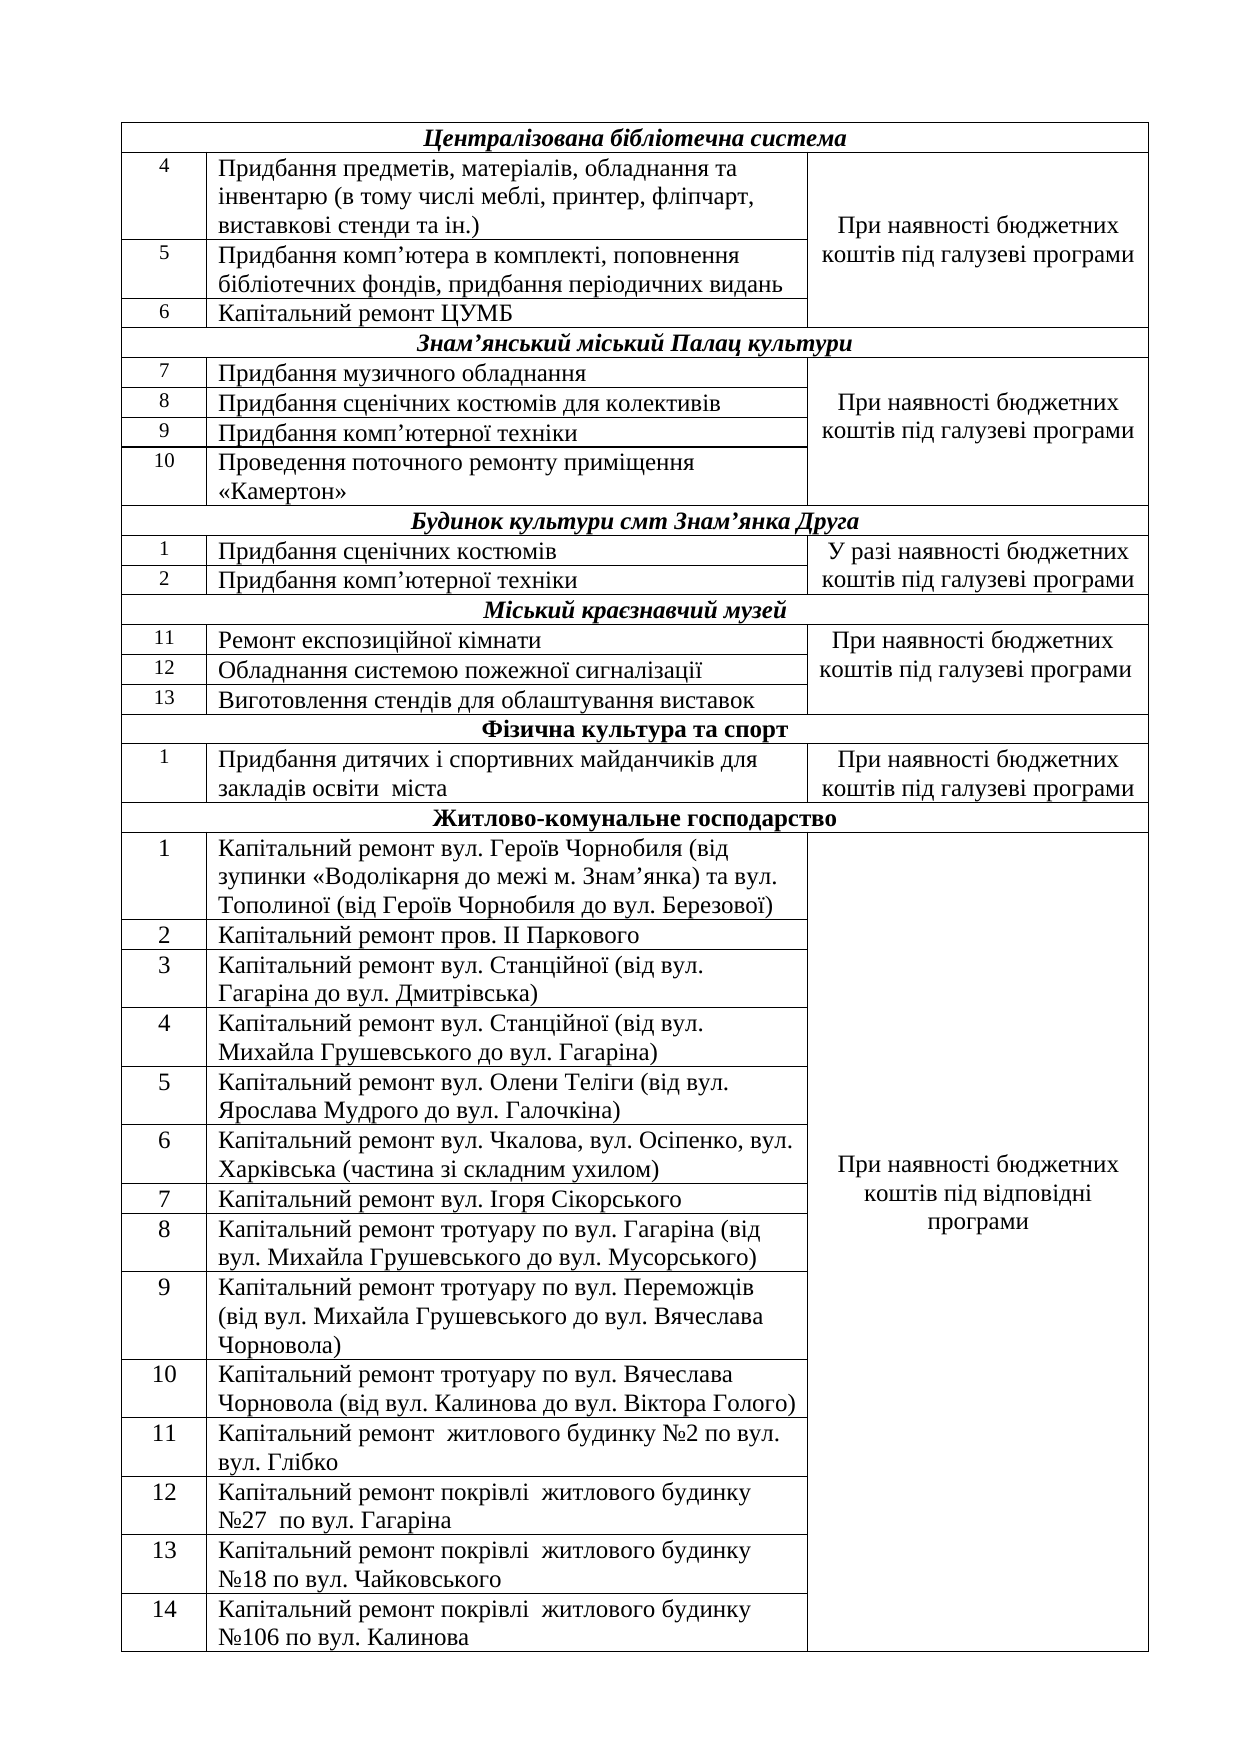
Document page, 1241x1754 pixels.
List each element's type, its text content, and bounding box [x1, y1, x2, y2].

table_cell 1 [122, 744, 206, 802]
table_cell 13 [122, 685, 206, 713]
table_cell 2 [122, 920, 206, 949]
table_cell Капітальний ремонт тротуару по вул. Переможців (від вул. Михайла Грушевського до вул. Вячеслава Чорновола) [207, 1272, 807, 1358]
table_cell При наявності бюджетних коштів під галузеві програми [808, 625, 1148, 713]
table_cell 9 [122, 418, 206, 446]
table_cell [808, 153, 1148, 327]
table_cell Придбання комп’ютерної техніки [207, 566, 807, 594]
table_cell Виготовлення стендів для облаштування виставок [207, 685, 807, 713]
table_cell 4 [122, 153, 206, 239]
table_cell Капітальний ремонт тротуару по вул. Гагаріна (від вул. Михайла Грушевського до вул. Мусорського) [207, 1214, 807, 1271]
table_cell Капітальний ремонт пров. ІІ Паркового [207, 920, 807, 949]
table_cell 8 [122, 1214, 206, 1271]
table_cell 1 [122, 833, 206, 919]
table_cell Міський краєзнавчий музей [122, 595, 1148, 624]
table_cell 6 [122, 1125, 206, 1183]
table_cell Придбання комп’ютера в комплекті, поповнення бібліотечних фондів, придбання періодичних видань [207, 240, 807, 297]
table_cell 2 [122, 566, 206, 594]
table_cell 3 [122, 950, 206, 1007]
table_cell Капітальний ремонт вул. Героїв Чорнобиля (від зупинки «Водолікарня до межі м. Знам’янка) та вул. Тополиної (від Героїв Чорнобиля до вул. Березової) [207, 833, 807, 919]
table_cell При наявності бюджетних коштів під галузеві програми [808, 744, 1148, 802]
table_cell При наявності бюджетних коштів під відповідні програми [808, 833, 1148, 1651]
table_cell 8 [122, 388, 206, 417]
table_cell Придбання дитячих і спортивних майданчиків для закладів освіти міста [207, 744, 807, 802]
table_cell Знам’янський міський Палац культури [122, 328, 1148, 357]
table_cell Капітальний ремонт житлового будинку №2 по вул. вул. Глібко [207, 1418, 807, 1476]
table_cell При наявності бюджетних коштів під галузеві програми [808, 358, 1148, 505]
table_cell 14 [122, 1594, 206, 1651]
table_cell Капітальний ремонт вул. Олени Теліги (від вул. Ярослава Мудрого до вул. Галочкіна) [207, 1067, 807, 1124]
table_cell Централізована бібліотечна система [122, 123, 1148, 152]
table_cell Капітальний ремонт тротуару по вул. Вячеслава Чорновола (від вул. Калинова до вул. Віктора Голого) [207, 1360, 807, 1417]
table_cell Капітальний ремонт вул. Станційної (від вул. Михайла Грушевського до вул. Гагаріна) [207, 1008, 807, 1066]
table_cell Капітальний ремонт ЦУМБ [207, 299, 807, 327]
table_cell Придбання предметів, матеріалів, обладнання та інвентарю (в тому числі меблі, принтер, фліпчарт, виставкові стенди та ін.) [207, 153, 807, 239]
table_cell Придбання сценічних костюмів для колективів [207, 388, 807, 417]
table_cell Проведення поточного ремонту приміщення «Камертон» [207, 448, 807, 505]
table_cell Придбання музичного обладнання [207, 358, 807, 387]
table_cell 1 [122, 536, 206, 564]
table_cell 13 [122, 1535, 206, 1593]
table_cell 4 [122, 1008, 206, 1066]
table_cell 7 [122, 358, 206, 387]
table_cell 12 [122, 655, 206, 684]
table_cell Капітальний ремонт покрівлі житлового будинку №27 по вул. Гагаріна [207, 1477, 807, 1534]
table_cell Фізична культура та спорт [122, 715, 1148, 743]
table_cell Будинок культури смт Знам’янка Друга [122, 506, 1148, 535]
table_cell Капітальний ремонт покрівлі житлового будинку №106 по вул. Калинова [207, 1594, 807, 1651]
table_cell 7 [122, 1184, 206, 1213]
table_cell Капітальний ремонт вул. Чкалова, вул. Осіпенко, вул. Харківська (частина зі складним ухилом) [207, 1125, 807, 1183]
table_cell 10 [122, 448, 206, 505]
table_cell 5 [122, 1067, 206, 1124]
table_cell 6 [122, 299, 206, 327]
table_cell Обладнання системою пожежної сигналізації [207, 655, 807, 684]
table_cell 11 [122, 1418, 206, 1476]
table_cell Придбання сценічних костюмів [207, 536, 807, 564]
table_cell Житлово-комунальне господарство [122, 803, 1148, 832]
table_cell 5 [122, 240, 206, 297]
table_cell 11 [122, 625, 206, 654]
table_cell Ремонт експозиційної кімнати [207, 625, 807, 654]
table_cell 9 [122, 1272, 206, 1358]
table_cell 10 [122, 1360, 206, 1417]
table_cell Капітальний ремонт вул. Ігоря Сікорського [207, 1184, 807, 1213]
table_cell Капітальний ремонт покрівлі житлового будинку №18 по вул. Чайковського [207, 1535, 807, 1593]
table_cell Придбання комп’ютерної техніки [207, 418, 807, 446]
table_cell 12 [122, 1477, 206, 1534]
table_cell У разі наявності бюджетних коштів під галузеві програми [808, 536, 1148, 594]
table_cell Капітальний ремонт вул. Станційної (від вул. Гагаріна до вул. Дмитрівська) [207, 950, 807, 1007]
